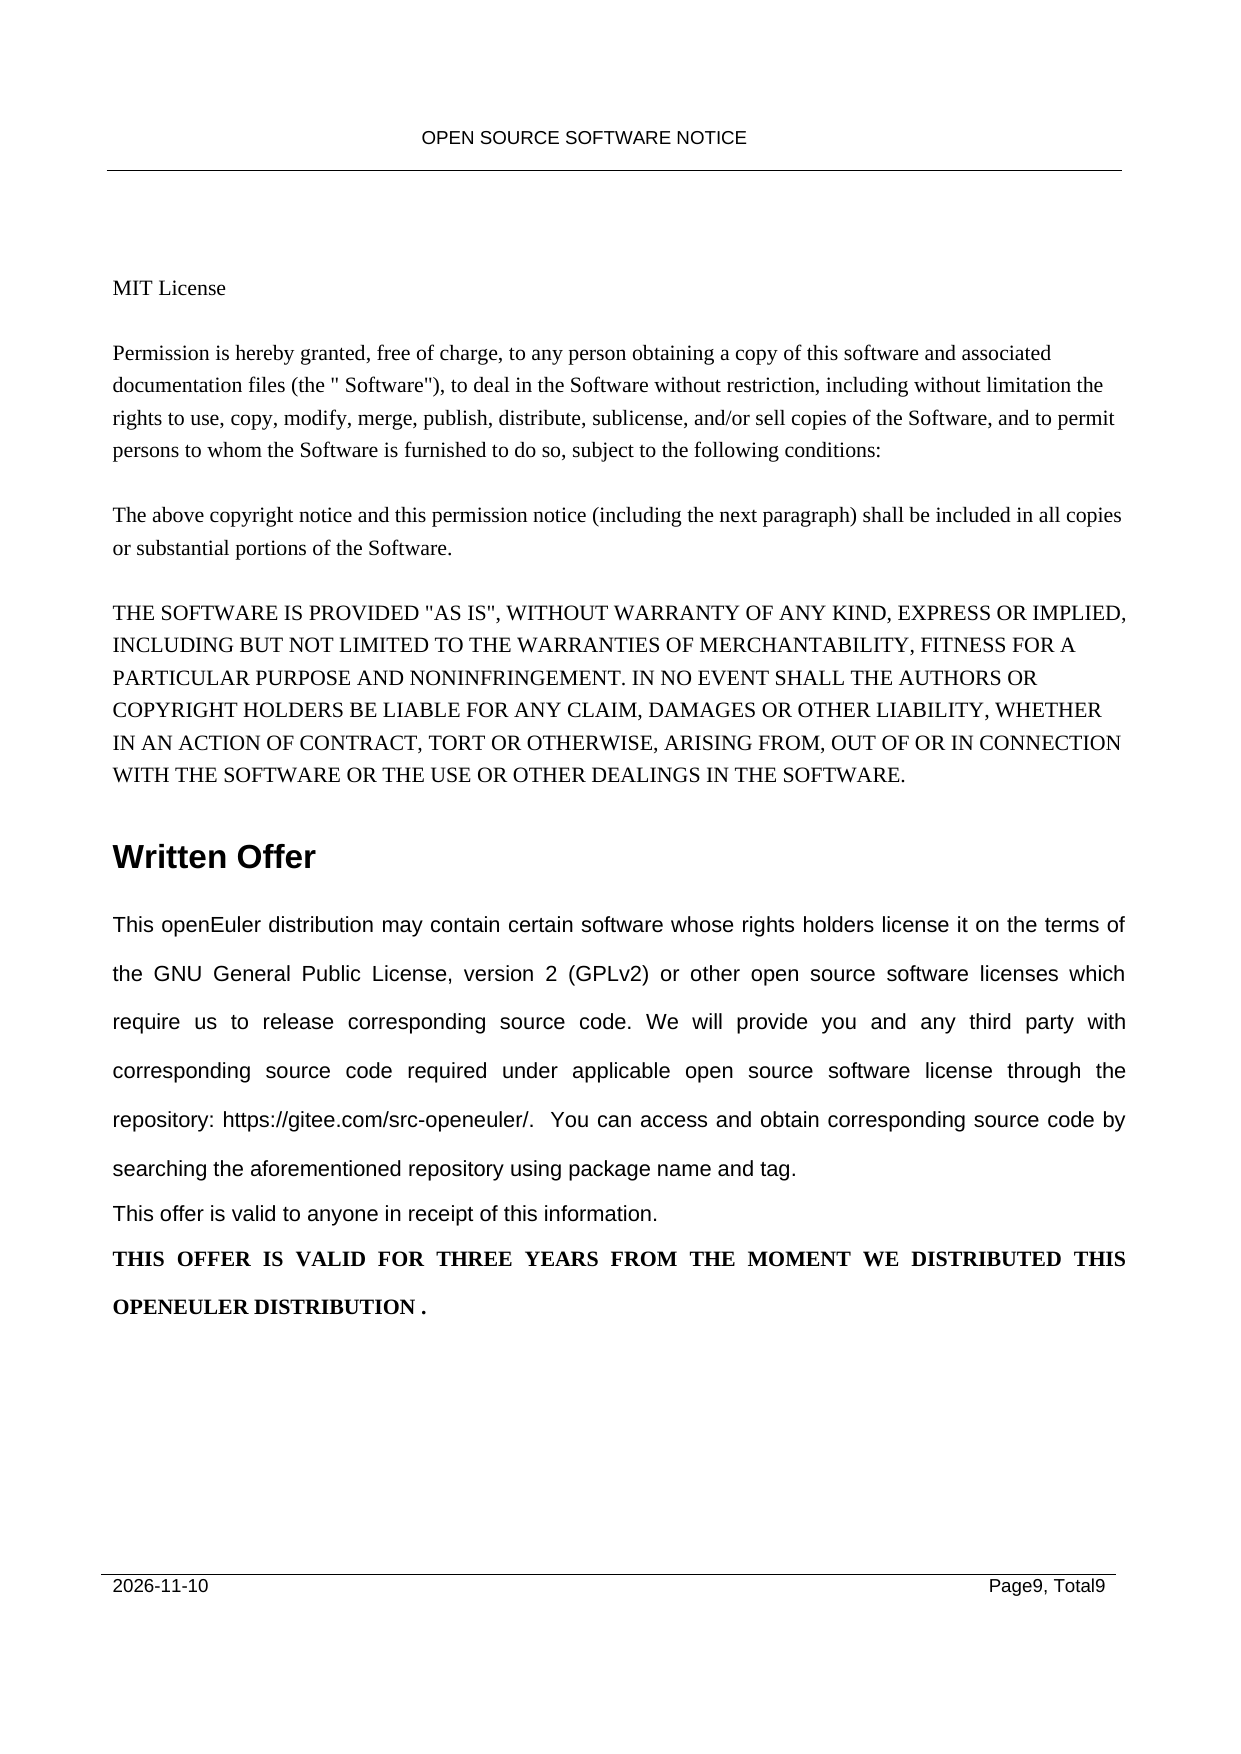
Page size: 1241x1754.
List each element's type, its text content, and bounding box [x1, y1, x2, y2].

text THIS OFFER IS VALID FOR THREE YEARS FROM THE MOMENT WE DISTRIBUTED THIS OPENEULER DISTRIBUTION . [112, 1242, 1128, 1323]
text Written Offer [112, 824, 1128, 889]
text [112, 206, 1128, 824]
text This offer is valid to anyone in receipt of this information. [112, 1197, 1128, 1229]
text This openEuler distribution may contain certain software whose rights holders license it on the terms of the GNU General Public License, version 2 (GPLv2) or other open source software licenses which require us to release corresponding source code. We will provide you and any third party with corresponding source code required under applicable open source software license through the repository: https://gitee.com/src-openeuler/. You can access and obtain corresponding source code by searching the aforementioned repository using package name and tag. [112, 908, 1128, 1184]
